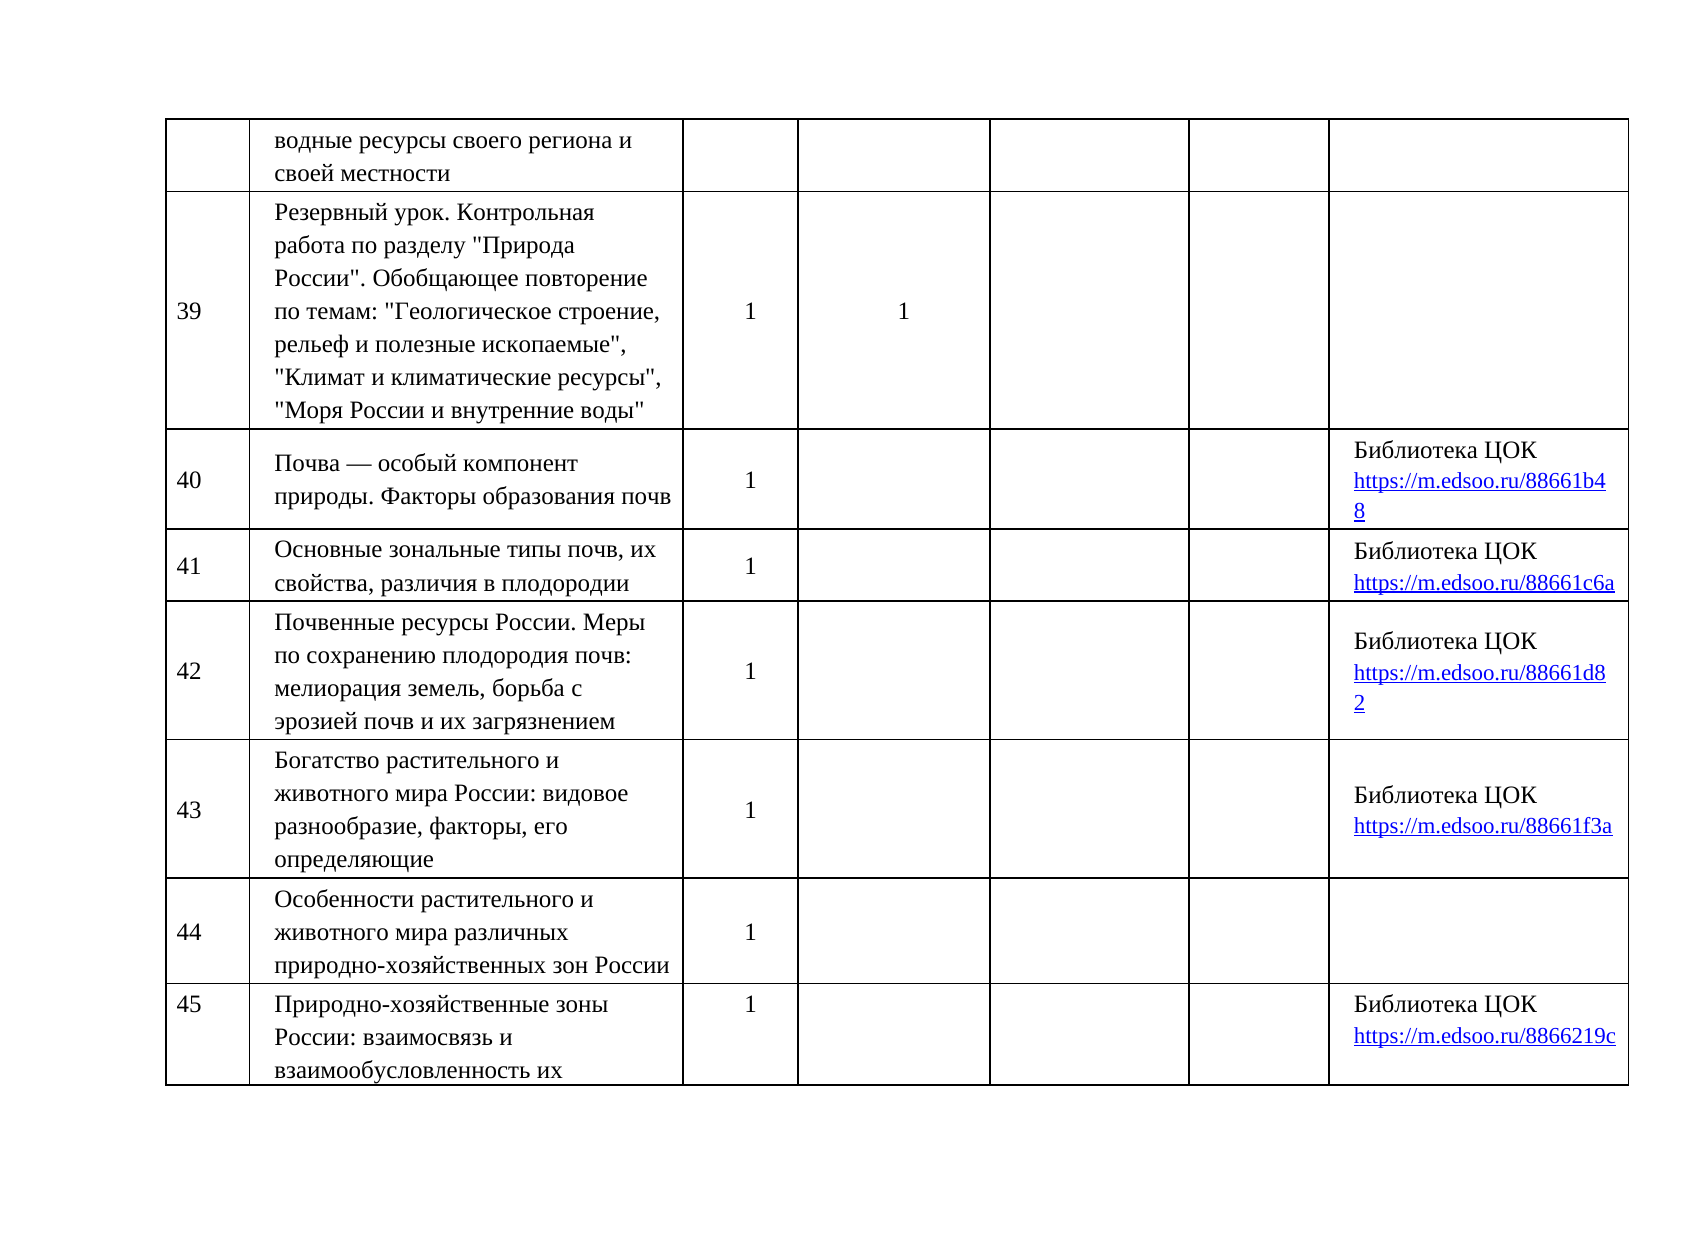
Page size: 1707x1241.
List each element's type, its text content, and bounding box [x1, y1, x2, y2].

table_cell 40 [167, 430, 249, 528]
table_cell 1 [684, 192, 797, 428]
table_cell [1190, 430, 1328, 528]
table_cell [991, 430, 1188, 528]
table_cell 1 [684, 530, 797, 600]
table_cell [250, 984, 682, 1084]
table_cell Резервный урок. Контрольная работа по разделу "Природа России". Обобщающее повторение по темам: "Геологическое строение, рельеф и полезные ископаемые", "Климат и климатические ресурсы", "Моря России и внутренние воды" [250, 192, 682, 428]
table_cell Почва — особый компонент природы. Факторы образования почв [250, 430, 682, 528]
table_cell [799, 740, 989, 877]
table_cell [1330, 879, 1628, 982]
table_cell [1330, 120, 1628, 191]
table_cell 1 [684, 740, 797, 877]
table_cell [1330, 192, 1628, 428]
table_cell [799, 120, 989, 191]
table_cell Библиотека ЦОК https://m.edsoo.ru/88661c6a [1330, 530, 1628, 600]
table_cell [991, 530, 1188, 600]
table_cell Библиотека ЦОК https://m.edsoo.ru/88661b48 [1330, 430, 1628, 528]
table_cell Основные зональные типы почв, их свойства, различия в плодородии [250, 530, 682, 600]
table_cell 1 [684, 879, 797, 982]
table_cell [799, 430, 989, 528]
table_cell [799, 879, 989, 982]
table_cell [1190, 879, 1328, 982]
table_cell [799, 984, 989, 1084]
table_cell [991, 192, 1188, 428]
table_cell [250, 120, 682, 191]
table_cell 45 [167, 984, 249, 1084]
table_cell [991, 120, 1188, 191]
table_cell 1 [799, 192, 989, 428]
table_cell Особенности растительного и животного мира различных природно-хозяйственных зон России [250, 879, 682, 982]
table_cell 1 [684, 984, 797, 1084]
table_cell [1190, 984, 1328, 1084]
table_cell 42 [167, 602, 249, 739]
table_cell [1330, 984, 1628, 1084]
table_cell Библиотека ЦОК https://m.edsoo.ru/88661d82 [1330, 602, 1628, 739]
table_cell [991, 602, 1188, 739]
table_cell [1190, 602, 1328, 739]
table_cell [1190, 740, 1328, 877]
table_cell [991, 879, 1188, 982]
table_cell 1 [684, 430, 797, 528]
table_cell Почвенные ресурсы России. Меры по сохранению плодородия почв: мелиорация земель, борьба с эрозией почв и их загрязнением [250, 602, 682, 739]
table_cell [799, 602, 989, 739]
table_cell [991, 740, 1188, 877]
table_cell 1 [684, 602, 797, 739]
table_cell 43 [167, 740, 249, 877]
table_cell [1190, 120, 1328, 191]
table_cell 39 [167, 192, 249, 428]
table_cell Библиотека ЦОК https://m.edsoo.ru/88661f3a [1330, 740, 1628, 877]
table_cell [799, 530, 989, 600]
table_cell [991, 984, 1188, 1084]
table_cell 41 [167, 530, 249, 600]
table_cell Богатство растительного и животного мира России: видовое разнообразие, факторы, его определяющие [250, 740, 682, 877]
table_cell [1190, 530, 1328, 600]
table_cell 1 [684, 120, 797, 191]
table_cell 38 [167, 120, 249, 191]
table_cell [1190, 192, 1328, 428]
table_cell 44 [167, 879, 249, 982]
